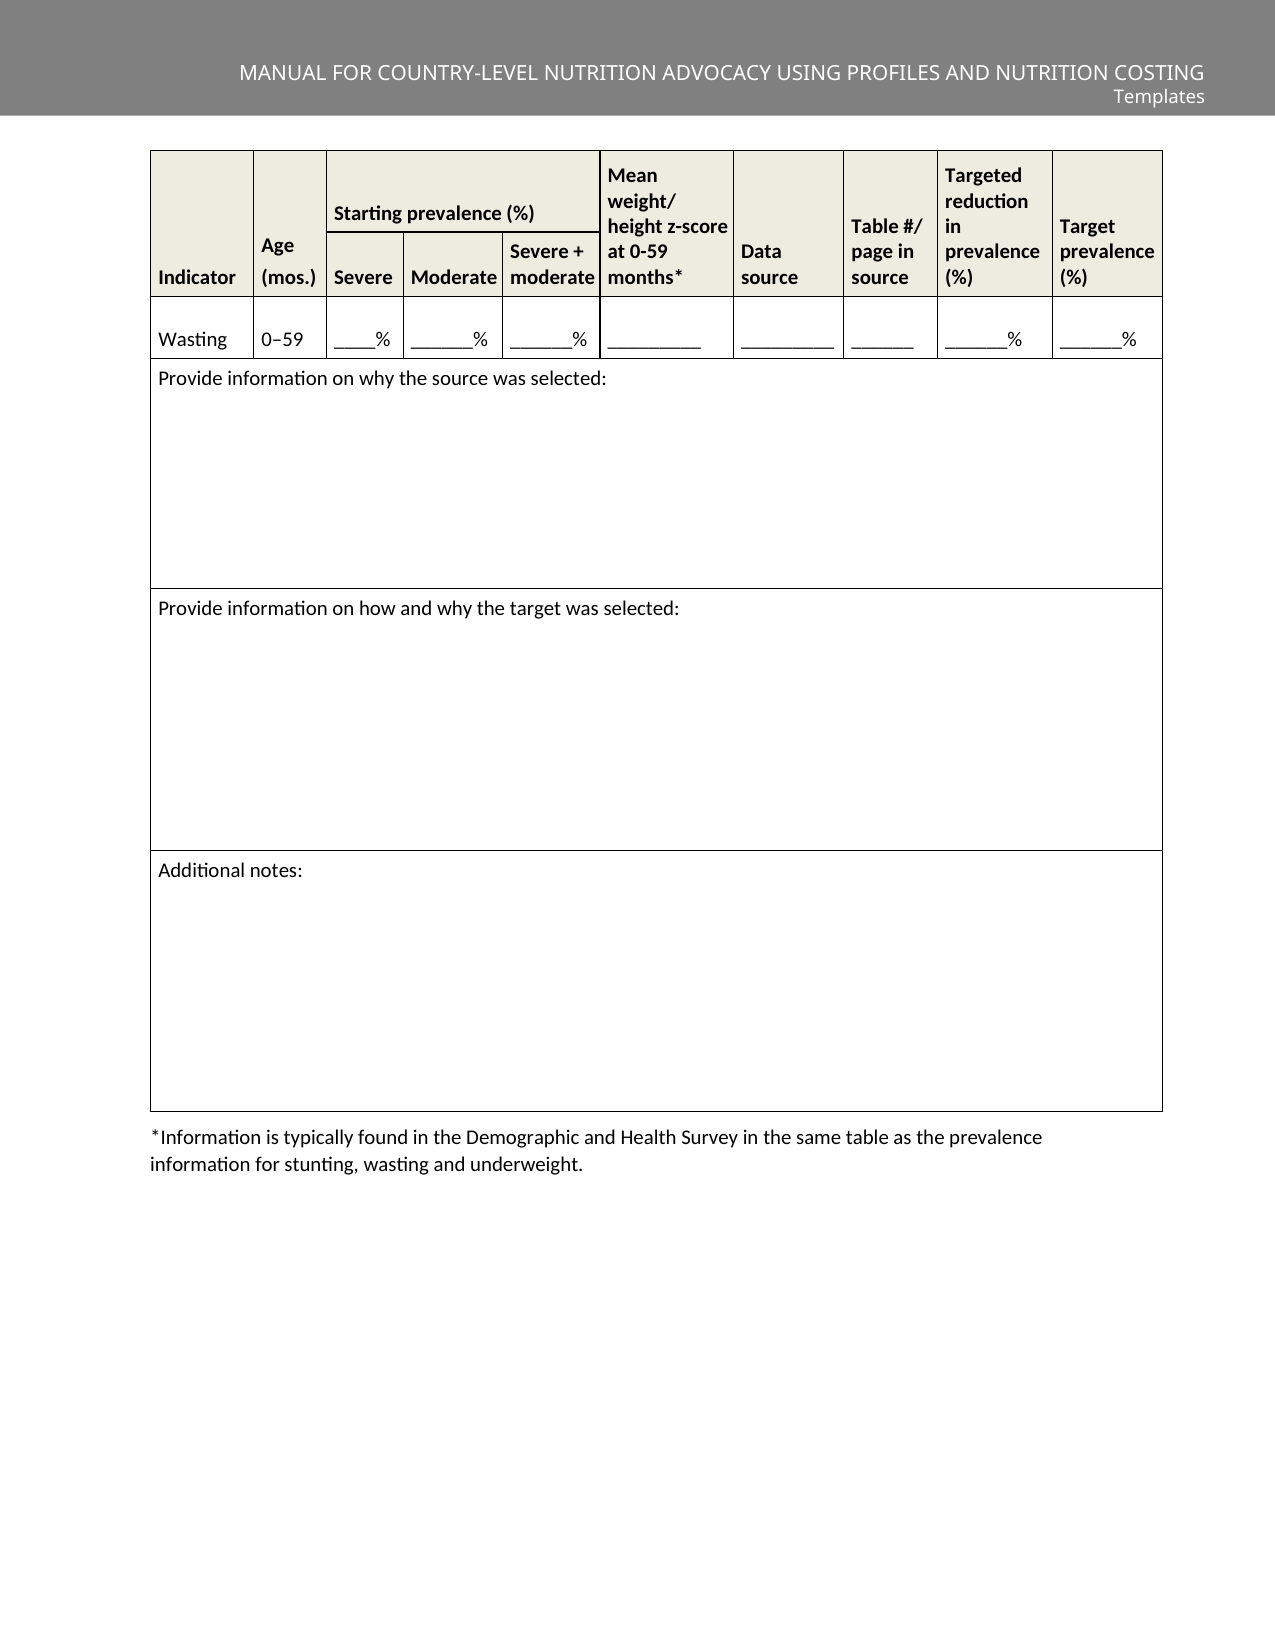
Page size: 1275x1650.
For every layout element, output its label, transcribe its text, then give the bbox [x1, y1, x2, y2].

table_cell _________ [734, 297, 843, 358]
table_header Target prevalence (%) [1053, 151, 1162, 296]
text *Information is typically found in the Demographic and Health Survey in the same table as the prevalence information for stunting, wasting and underweight. [150, 1124, 1125, 1177]
table_cell Provide information on how and why the target was selected: [151, 589, 1162, 850]
table_cell Severe [327, 233, 403, 296]
table_cell ______ [844, 297, 937, 358]
table_cell Severe + moderate [503, 233, 599, 296]
table_cell Moderate [404, 233, 502, 296]
table_header Starting prevalence (%) [327, 151, 599, 231]
table_cell ____% [327, 297, 403, 358]
table_header Table #/ page in source [844, 151, 937, 296]
table_header Targeted reduction in prevalence (%) [938, 151, 1052, 296]
table_header Mean weight/ height z-score at 0-59 months* [601, 151, 733, 296]
table_cell ______% [503, 297, 599, 358]
table_header Data source [734, 151, 843, 296]
table_header Indicator [151, 151, 253, 296]
table_cell Wasting [151, 297, 253, 358]
table_cell ______% [404, 297, 502, 358]
table_cell 0–59 [254, 297, 326, 358]
table_cell Provide information on why the source was selected: [151, 359, 1162, 588]
table_cell ______% [938, 297, 1052, 358]
table_cell _________ [601, 297, 733, 358]
table_header Age (mos.) [254, 151, 326, 296]
table_cell Additional notes: [151, 851, 1162, 1111]
table_cell ______% [1053, 297, 1162, 358]
